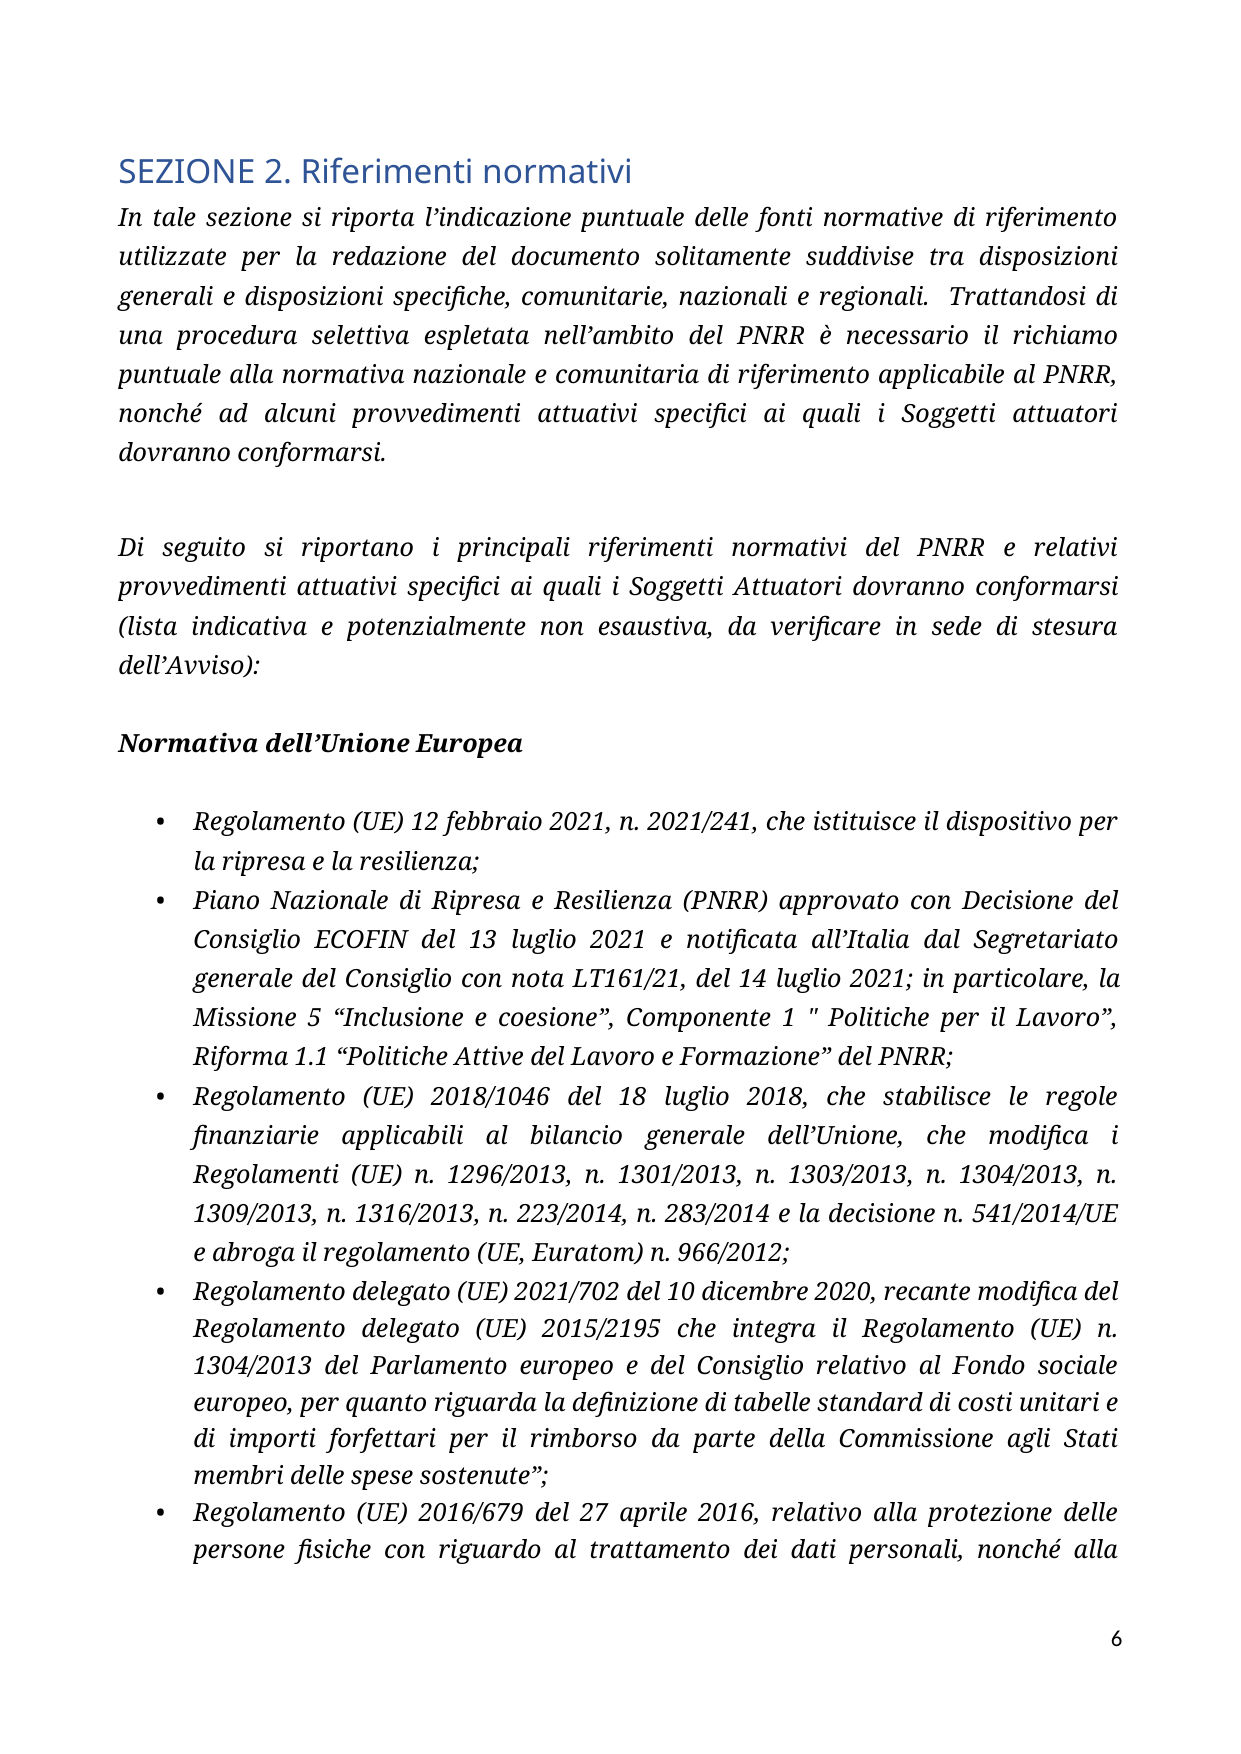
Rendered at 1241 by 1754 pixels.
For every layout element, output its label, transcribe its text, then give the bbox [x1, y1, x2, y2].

text In tale sezione si riporta l’indicazione puntuale delle fonti normative di riferimento utilizzate per la redazione del documento solitamente suddivise tra disposizioni generali e disposizioni specifiche, comunitarie, nazionali e regionali. Trattandosi di una procedura selettiva espletata nell’ambito del PNRR è necessario il richiamo puntuale alla normativa nazionale e comunitaria di riferimento applicabile al PNRR, nonché ad alcuni provvedimenti attuativi specifici ai quali i Soggetti attuatori dovranno conformarsi. [118, 200, 1122, 469]
list Regolamento (UE) 2018/1046 del 18 luglio 2018, che stabilisce le regole finanziarie applicabili al bilancio generale dell’Unione, che modifica i Regolamenti (UE) n. 1296/2013, n. 1301/2013, n. 1303/2013, n. 1304/2013, n. 1309/2013, n. 1316/2013, n. 223/2014, n. 283/2014 e la decisione n. 541/2014/UE e abroga il regolamento (UE, Euratom) n. 966/2012; [156, 1078, 1122, 1269]
text Normativa dell’Unione Europea [118, 726, 1122, 760]
text Di seguito si riportano i principali riferimenti normativi del PNRR e relativi provvedimenti attuativi specifici ai quali i Soggetti Attuatori dovranno conformarsi (lista indicativa e potenzialmente non esaustiva, da verificare in sede di stesura dell’Avviso): [118, 530, 1122, 681]
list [156, 1494, 1122, 1565]
subtitle SEZIONE 2. Riferimenti normativi [118, 148, 1122, 193]
list Piano Nazionale di Ripresa e Resilienza (PNRR) approvato con Decisione del Consiglio ECOFIN del 13 luglio 2021 e notificata all’Italia dal Segretariato generale del Consiglio con nota LT161/21, del 14 luglio 2021; in particolare, la Missione 5 “Inclusione e coesione”, Componente 1 " Politiche per il Lavoro”, Riforma 1.1 “Politiche Attive del Lavoro e Formazione” del PNRR; [156, 882, 1122, 1073]
list Regolamento (UE) 12 febbraio 2021, n. 2021/241, che istituisce il dispositivo per la ripresa e la resilienza; [156, 804, 1122, 877]
list Regolamento delegato (UE) 2021/702 del 10 dicembre 2020, recante modifica del Regolamento delegato (UE) 2015/2195 che integra il Regolamento (UE) n. 1304/2013 del Parlamento europeo e del Consiglio relativo al Fondo sociale europeo, per quanto riguarda la definizione di tabelle standard di costi unitari e di importi forfettari per il rimborso da parte della Commissione agli Stati membri delle spese sostenute”; [156, 1274, 1122, 1492]
